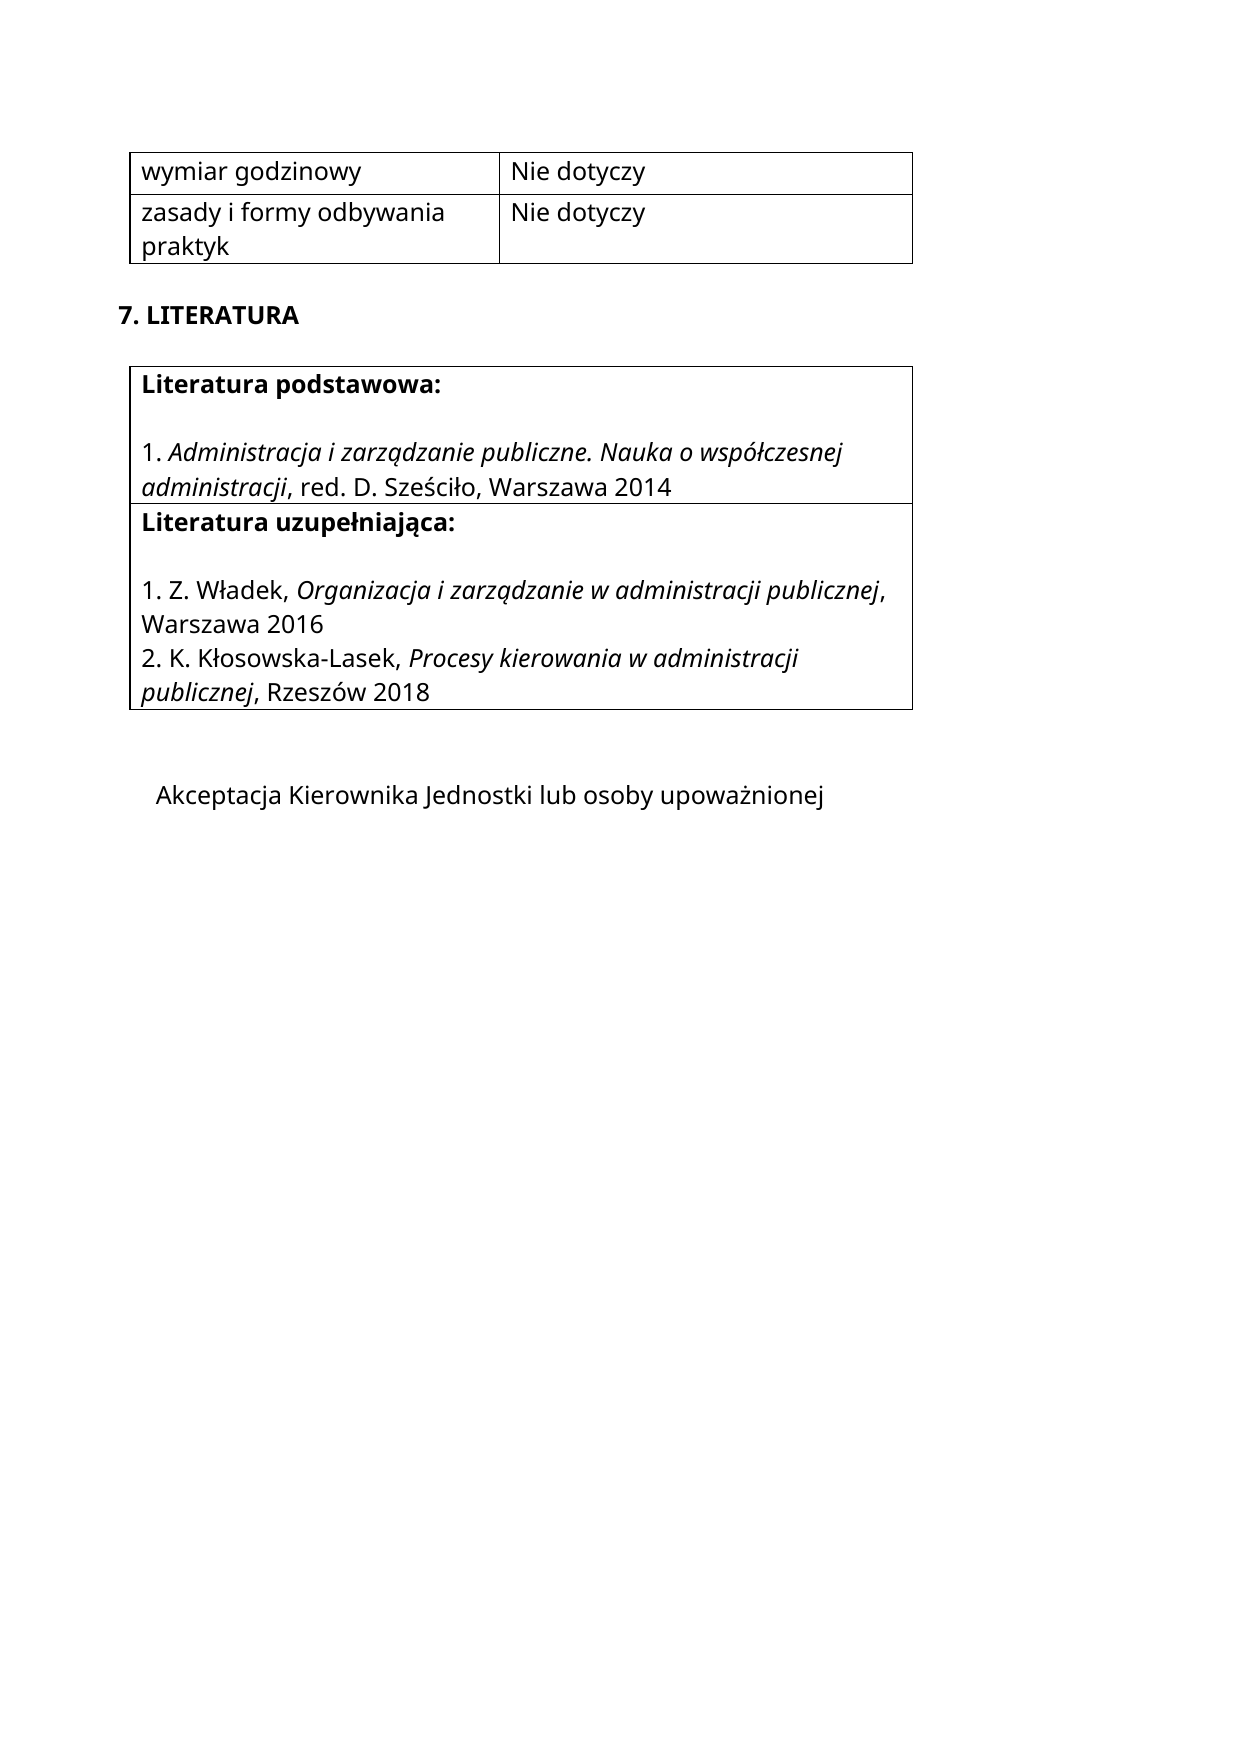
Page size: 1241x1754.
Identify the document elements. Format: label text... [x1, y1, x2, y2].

table_cell Literatura uzupełniająca: 1. Z. Władek, Organizacja i zarządzanie w administracji publicznej, Warszawa 2016 2. K. Kłosowska-Lasek, Procesy kierowania w administracji publicznej, Rzeszów 2018 [131, 504, 912, 709]
table_header wymiar godzinowy [131, 153, 499, 193]
table_cell Nie dotyczy [500, 195, 912, 263]
text 7. LITERATURA [118, 298, 1122, 332]
table_cell zasady i formy odbywania praktyk [131, 195, 499, 263]
text Akceptacja Kierownika Jednostki lub osoby upoważnionej [156, 778, 1122, 812]
table_header Nie dotyczy [500, 153, 912, 193]
table_header Literatura podstawowa: 1. Administracja i zarządzanie publiczne. Nauka o współczesnej administracji, red. D. Sześciło, Warszawa 2014 [131, 367, 912, 503]
